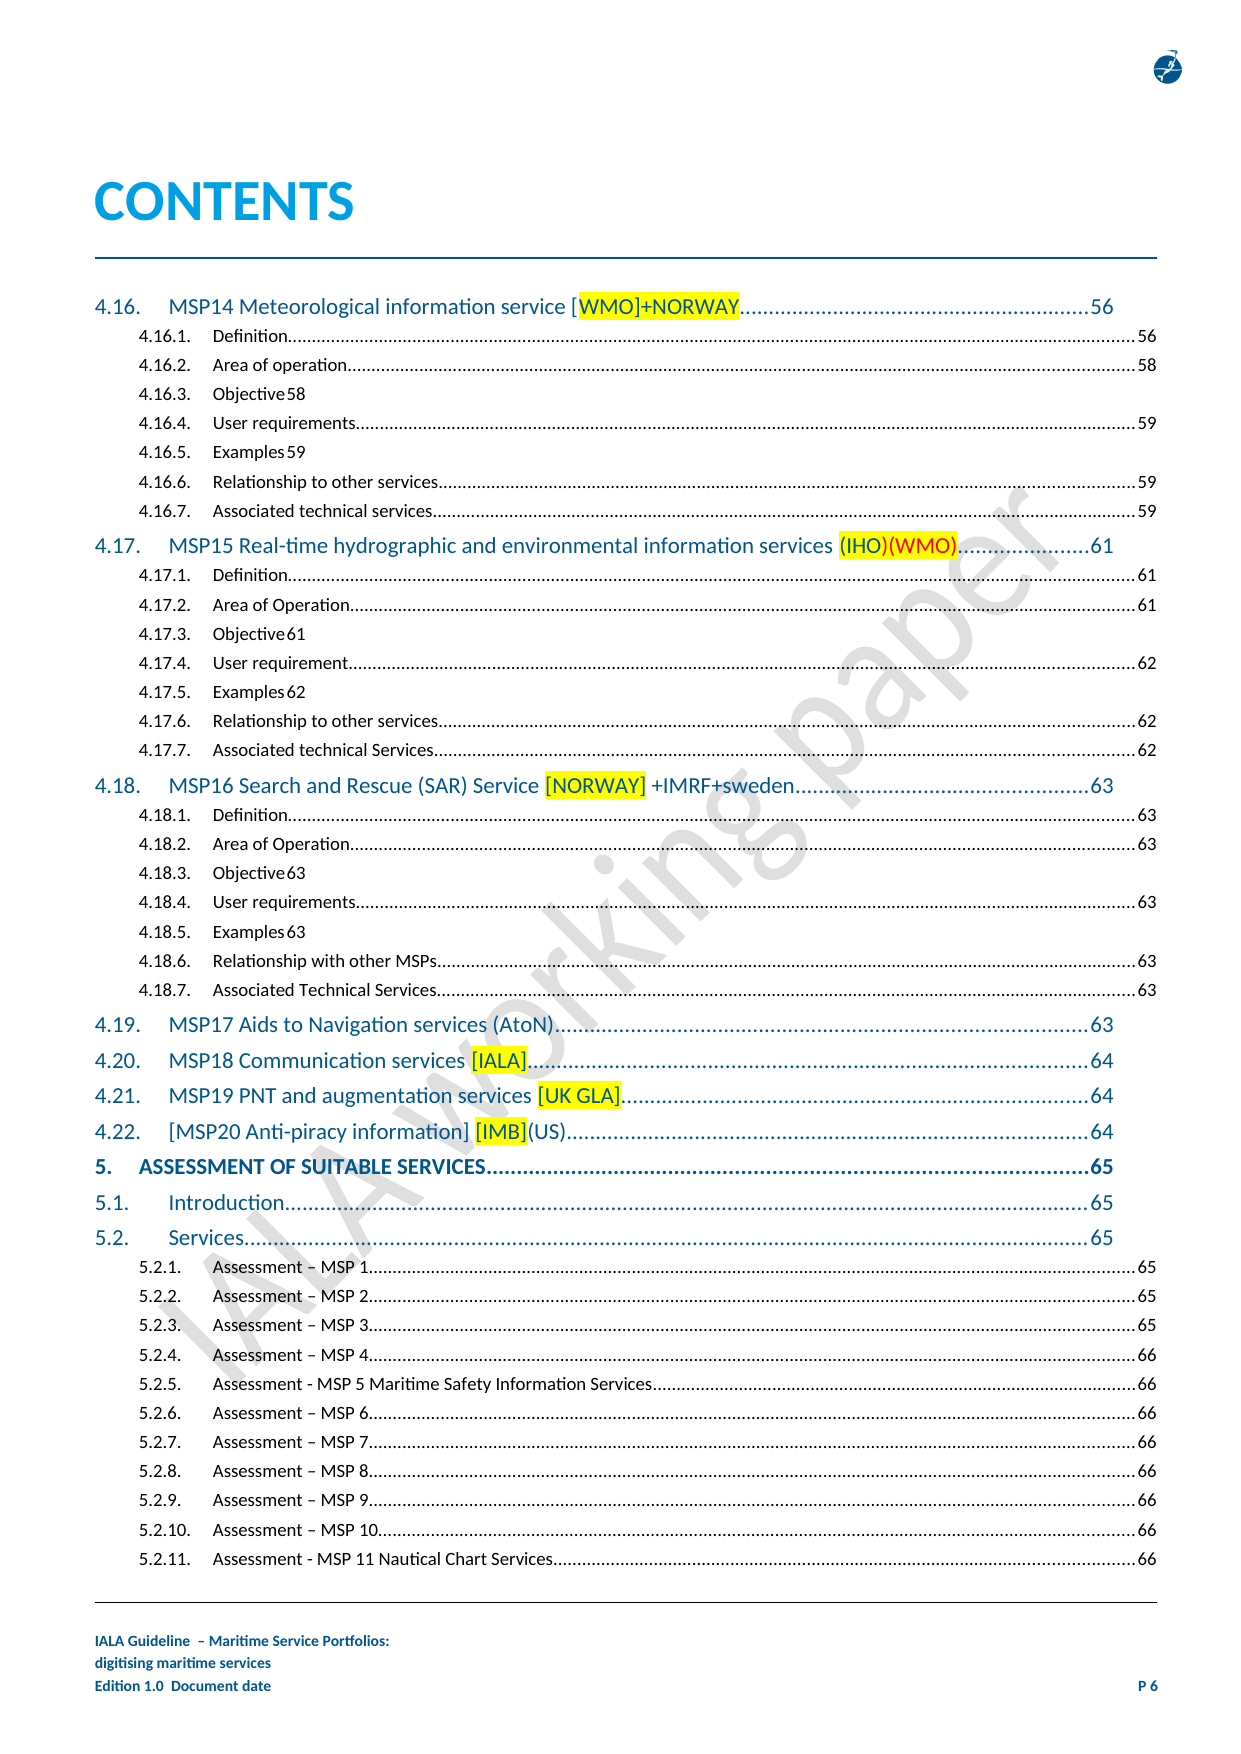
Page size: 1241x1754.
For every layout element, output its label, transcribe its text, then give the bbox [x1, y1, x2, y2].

text 5.2.3. Assessment – MSP 3 65 [139, 1313, 1157, 1336]
text 4.21. MSP19 PNT and augmentation services [UK GLA] 64 [94, 1078, 1113, 1109]
text 5.2.10. Assessment – MSP 10 66 [139, 1518, 1157, 1541]
text 4.17.3. Objective 61 [139, 622, 1157, 645]
text 4.16.6. Relationship to other services 59 [139, 470, 1157, 493]
text 4.16. MSP14 Meteorological information service [WMO]+NORWAY 56 [94, 288, 1113, 320]
text 4.19. MSP17 Aids to Navigation services (AtoN) 63 [94, 1007, 1113, 1038]
text 5.1. Introduction 65 [94, 1184, 1113, 1216]
text 4.17.4. User requirement 62 [139, 651, 1157, 674]
text 4.16.2. Area of operation 58 [139, 353, 1157, 376]
text 5.2.9. Assessment – MSP 9 66 [139, 1488, 1157, 1511]
text 5.2.7. Assessment – MSP 7 66 [139, 1430, 1157, 1453]
text 5.2.11. Assessment - MSP 11 Nautical Chart Services 66 [139, 1547, 1157, 1570]
text 4.16.4. User requirements 59 [139, 411, 1157, 434]
text 4.16.7. Associated technical services 59 [139, 499, 1157, 522]
text 4.18.6. Relationship with other MSPs 63 [139, 949, 1157, 972]
text 4.22. [MSP20 Anti-piracy information] [IMB](US) 64 [94, 1113, 1113, 1145]
text 4.17.7. Associated technical Services 62 [139, 738, 1157, 761]
text 4.18.4. User requirements 63 [139, 891, 1157, 913]
text 4.17.1. Definition 61 [139, 563, 1157, 586]
text 4.20. MSP18 Communication services [IALA] 64 [94, 1043, 1113, 1074]
text 4.18.1. Definition 63 [139, 803, 1157, 826]
text 4.18.3. Objective 63 [139, 861, 1157, 884]
text 4.17.5. Examples 62 [139, 680, 1157, 703]
picture [1122, 0, 1241, 119]
text 4.16.1. Definition 56 [139, 324, 1157, 347]
text 5.2.6. Assessment – MSP 6 66 [139, 1401, 1157, 1424]
text 4.18.2. Area of Operation 63 [139, 832, 1157, 855]
text 5.2.8. Assessment – MSP 8 66 [139, 1459, 1157, 1482]
text 5.2. Services 65 [94, 1220, 1113, 1251]
text 4.17.2. Area of Operation 61 [139, 593, 1157, 616]
text 4.18. MSP16 Search and Rescue (SAR) Service [NORWAY] +IMRF+sweden 63 [94, 768, 1113, 799]
text 4.18.7. Associated Technical Services 63 [139, 978, 1157, 1001]
text 4.17.6. Relationship to other services 62 [139, 709, 1157, 732]
text 5.2.2. Assessment – MSP 2 65 [139, 1284, 1157, 1307]
text 5.2.1. Assessment – MSP 1 65 [139, 1255, 1157, 1278]
text 4.16.5. Examples 59 [139, 441, 1157, 463]
text 5.2.4. Assessment – MSP 4 66 [139, 1343, 1157, 1366]
text 5.2.5. Assessment - MSP 5 Maritime Safety Information Services 66 [139, 1372, 1157, 1395]
text 4.17. MSP15 Real-time hydrographic and environmental information services (IHO)(WMO) 61 [94, 528, 1113, 559]
text 4.18.5. Examples 63 [139, 920, 1157, 943]
text 5. ASSESSMENT OF SUITABLE SERVICES 65 [94, 1149, 1113, 1180]
text 4.16.3. Objective 58 [139, 382, 1157, 405]
